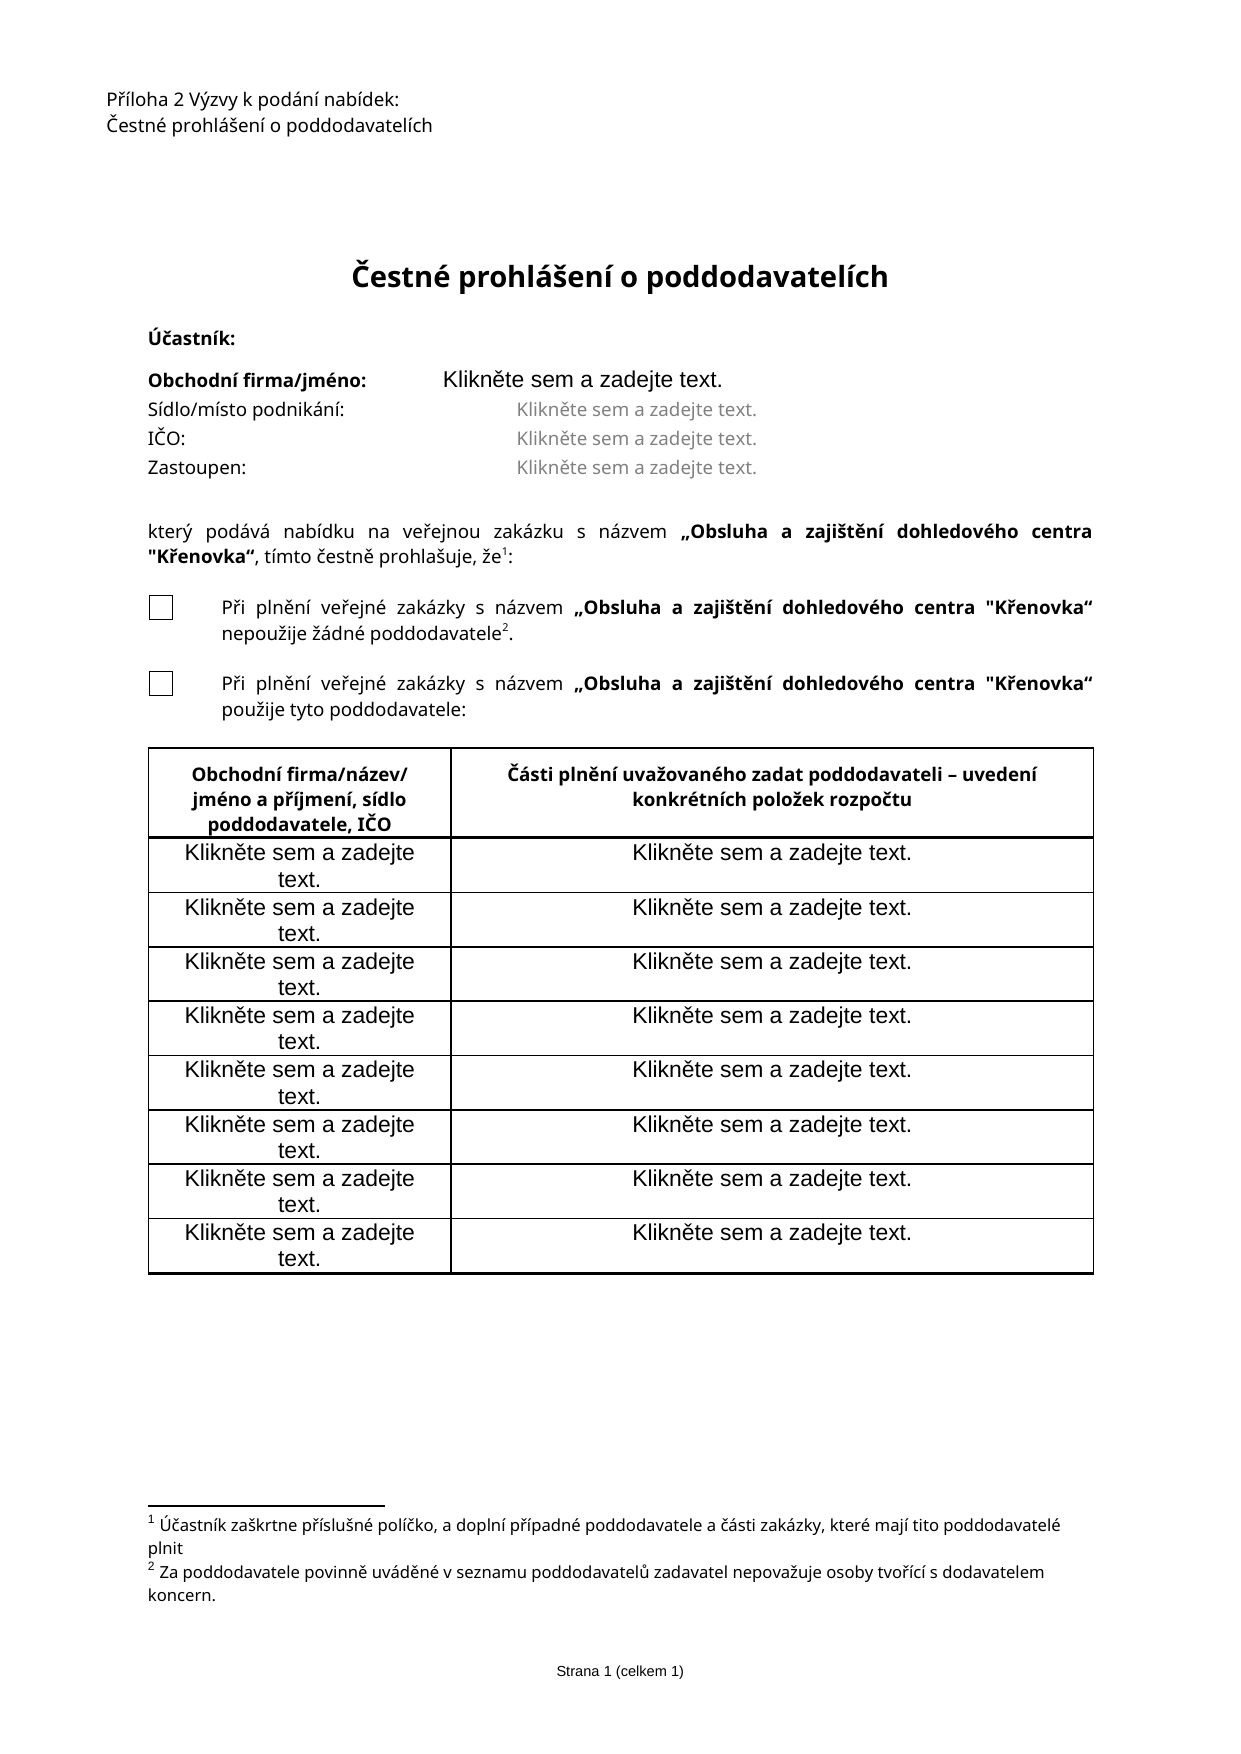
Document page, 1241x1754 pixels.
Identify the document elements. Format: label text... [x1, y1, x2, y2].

text Při plnění veřejné zakázky s názvem „Obsluha a zajištění dohledového centra "Křenovka“ nepoužije žádné poddodavatele. [148, 594, 1093, 645]
text Při plnění veřejné zakázky s názvem „Obsluha a zajištění dohledového centra "Křenovka“ použije tyto poddodavatele: [148, 670, 1093, 721]
title Čestné prohlášení o poddodavatelích [148, 256, 1093, 296]
text který podává nabídku na veřejnou zakázku s názvem „Obsluha a zajištění dohledového centra "Křenovka“, tímto čestně prohlašuje, že: [148, 518, 1093, 569]
text Obchodní firma/jméno: [148, 364, 1093, 393]
text IČO: [148, 422, 1093, 451]
table_header Části plnění uvažovaného zadat poddodavateli – uvedení konkrétních položek rozpočtu [452, 749, 1093, 836]
text Zastoupen: [148, 451, 1093, 480]
table_header Obchodní firma/název/ jméno a příjmení, sídlo poddodavatele, IČO [149, 749, 450, 836]
text Účastník: [148, 321, 1093, 352]
text Sídlo/místo podnikání: [148, 393, 1093, 422]
